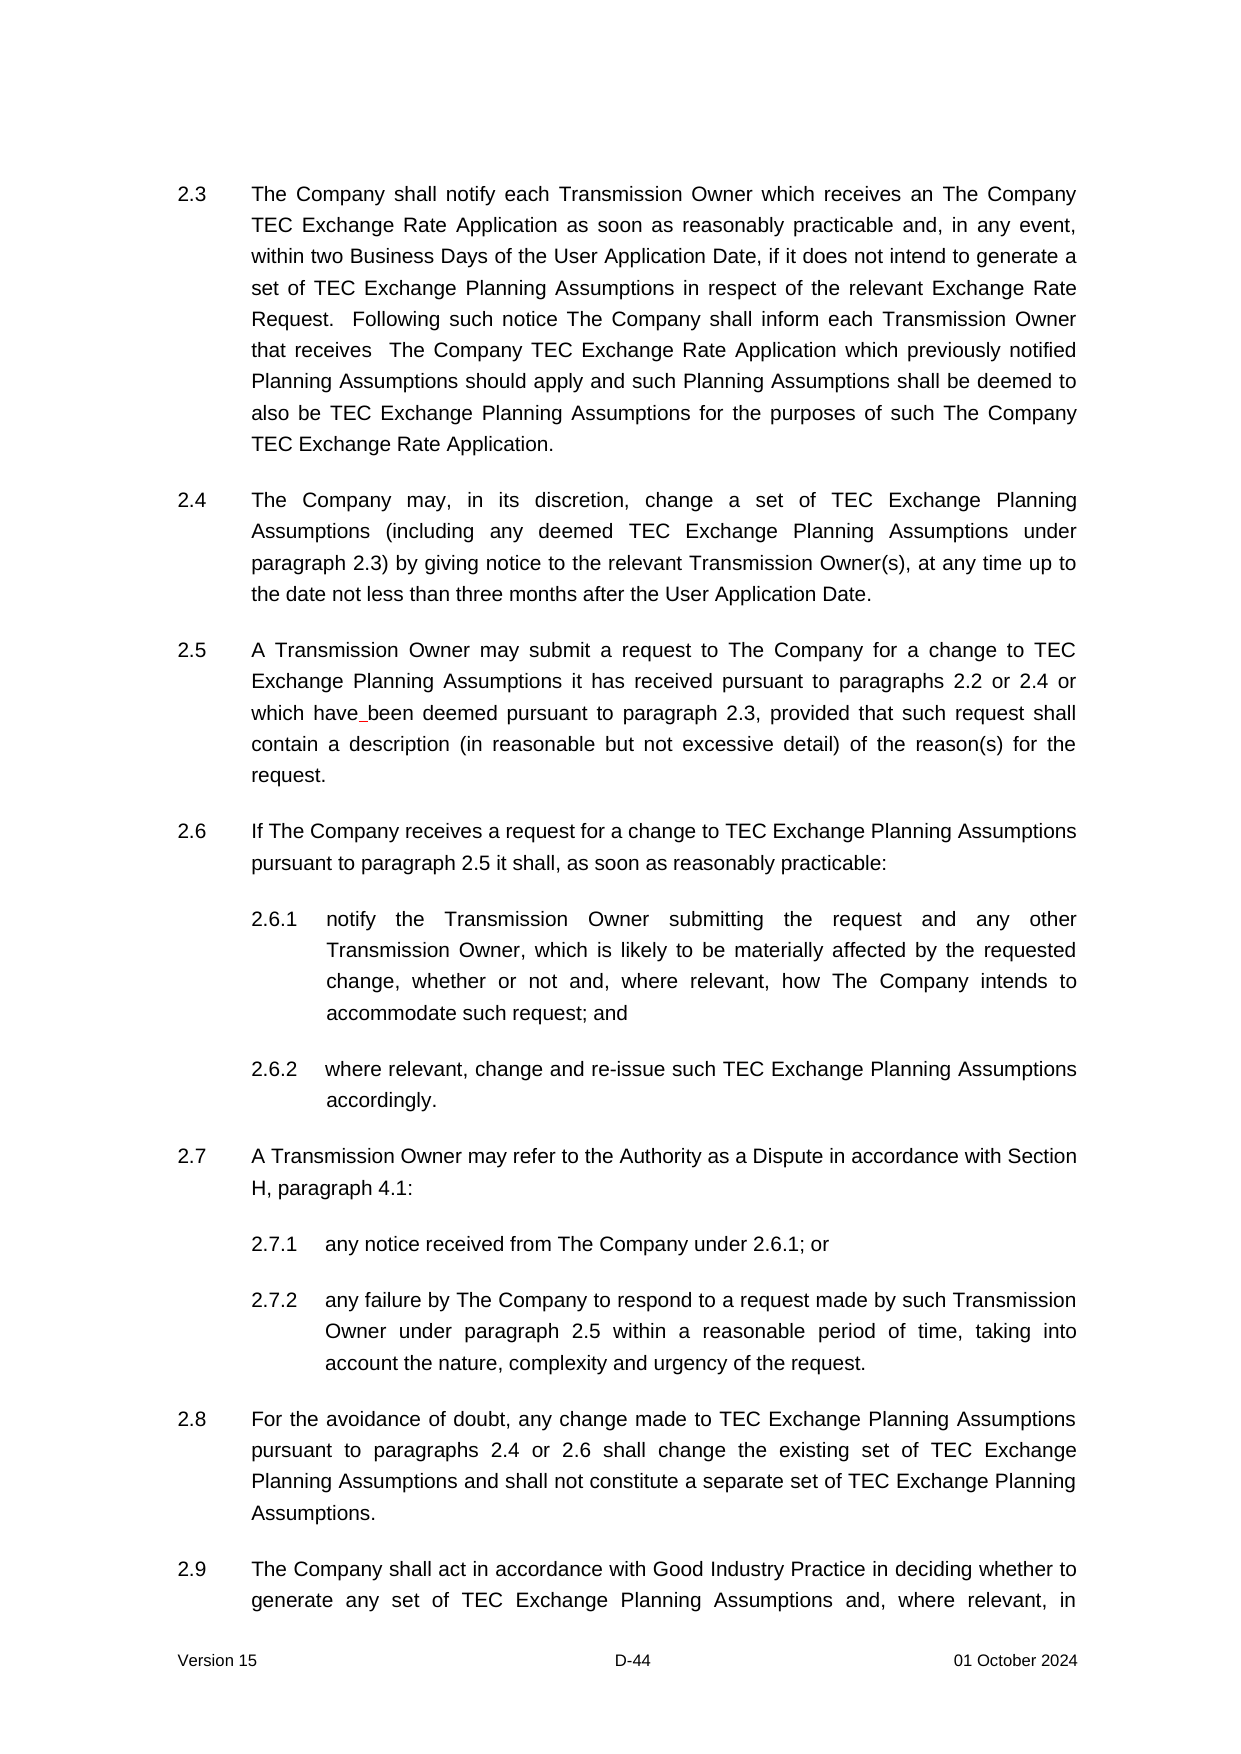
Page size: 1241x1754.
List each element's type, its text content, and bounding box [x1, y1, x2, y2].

subtitle where relevant, change and re-issue such TEC Exchange Planning Assumptions accordingly. [251, 1049, 1078, 1112]
subtitle any failure by The Company to respond to a request made by such Transmission Owner under paragraph 2.5 within a reasonable period of time, taking into account the nature, complexity and urgency of the request. [251, 1281, 1078, 1374]
subtitle notify the Transmission Owner submitting the request and any other Transmission Owner, which is likely to be materially affected by the requested change, whether or not and, where relevant, how The Company intends to accommodate such request; and [251, 899, 1078, 1024]
subtitle A Transmission Owner may submit a request to The Company for a change to TEC Exchange Planning Assumptions it has received pursuant to paragraphs 2.2 or 2.4 or which have been deemed pursuant to paragraph 2.3, provided that such request shall contain a description (in reasonable but not excessive detail) of the reason(s) for the request. [177, 631, 1078, 787]
subtitle The Company may, in its discretion, change a set of TEC Exchange Planning Assumptions (including any deemed TEC Exchange Planning Assumptions under paragraph 2.3) by giving notice to the relevant Transmission Owner(s), at any time up to the date not less than three months after the User Application Date. [177, 481, 1078, 606]
subtitle any notice received from The Company under 2.6.1; or [251, 1224, 1078, 1256]
subtitle If The Company receives a request for a change to TEC Exchange Planning Assumptions pursuant to paragraph 2.5 it shall, as soon as reasonably practicable: [177, 812, 1078, 874]
subtitle The Company shall notify each Transmission Owner which receives an The Company TEC Exchange Rate Application as soon as reasonably practicable and, in any event, within two Business Days of the User Application Date, if it does not intend to generate a set of TEC Exchange Planning Assumptions in respect of the relevant Exchange Rate Request. Following such notice The Company shall inform each Transmission Owner that receives The Company TEC Exchange Rate Application which previously notified Planning Assumptions should apply and such Planning Assumptions shall be deemed to also be TEC Exchange Planning Assumptions for the purposes of such The Company TEC Exchange Rate Application. [177, 174, 1078, 456]
subtitle A Transmission Owner may refer to the Authority as a Dispute in accordance with Section H, paragraph 4.1: [177, 1137, 1078, 1199]
subtitle For the avoidance of doubt, any change made to TEC Exchange Planning Assumptions pursuant to paragraphs 2.4 or 2.6 shall change the existing set of TEC Exchange Planning Assumptions and shall not constitute a separate set of TEC Exchange Planning Assumptions. [177, 1399, 1078, 1524]
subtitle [177, 1549, 1078, 1612]
